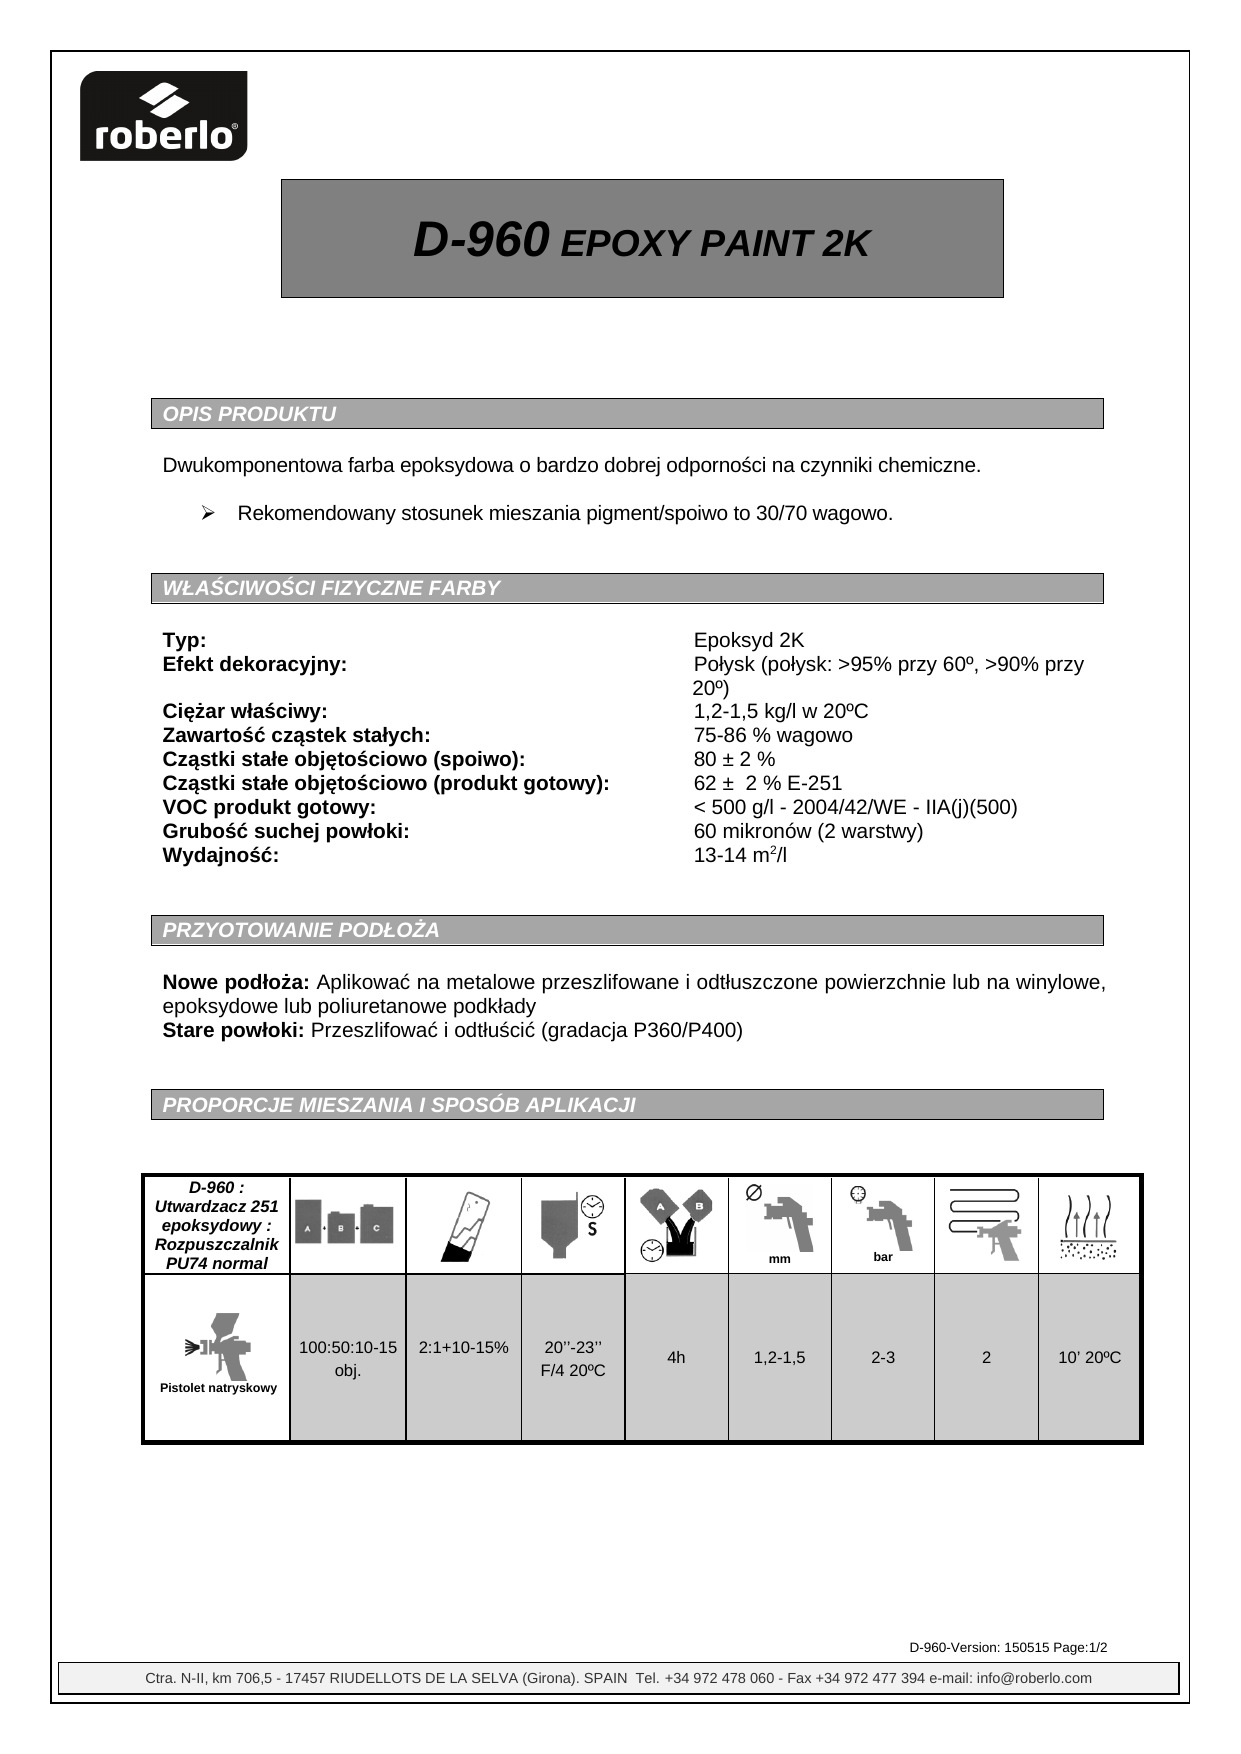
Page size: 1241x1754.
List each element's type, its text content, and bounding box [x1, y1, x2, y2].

table_cell [407, 1357, 521, 1440]
table_header PRZYOTOWANIE PODŁOŻA [152, 916, 1103, 944]
picture [850, 1186, 913, 1251]
table_cell Pistolet natryskowy [145, 1275, 289, 1440]
text Cząstki stałe objętościowo (spoiwo): 80 ± 2 % [162, 747, 1107, 771]
text Typ: Epoksyd 2K [162, 627, 1107, 651]
picture [80, 71, 248, 161]
table_header mm [729, 1177, 831, 1273]
picture [535, 1187, 611, 1263]
table_header [626, 1177, 728, 1273]
text VOC produkt gotowy: < 500 g/l - 2004/42/WE - IIA(j)(500) [162, 795, 1107, 819]
text Efekt dekoracyjny: Połysk (połysk: >95% przy 60º, >90% przy 20º) [162, 651, 1107, 699]
table_header [522, 1177, 625, 1273]
picture [430, 1188, 497, 1263]
table_header [1039, 1177, 1139, 1273]
text Cząstki stałe objętościowo (produkt gotowy): 62 ± 2 % E-251 [162, 771, 1107, 795]
table_header [291, 1177, 406, 1273]
picture [638, 1187, 714, 1263]
table_header [935, 1177, 1038, 1273]
picture [291, 1194, 398, 1256]
table_cell 4h [626, 1274, 728, 1440]
text Dwukomponentowa farba epoksydowa o bardzo dobrej odporności na czynniki chemiczne. [162, 453, 1107, 477]
table_cell 2 [935, 1274, 1038, 1440]
table_cell F/4 20ºC [522, 1357, 624, 1440]
table_header PROPORCJE MIESZANIA I SPOSÓB APLIKACJI [152, 1090, 1103, 1119]
table_header bar [832, 1177, 934, 1273]
picture [182, 1313, 251, 1381]
table_cell 10’ 20ºC [1039, 1274, 1139, 1440]
picture [1058, 1189, 1118, 1261]
picture [944, 1184, 1026, 1266]
table_cell obj. [291, 1357, 405, 1440]
table_header D-960 : Utwardzacz 251 epoksydowy : Rozpuszczalnik PU74 normal [145, 1177, 290, 1273]
table_header [407, 1177, 521, 1273]
table_header WŁAŚCIWOŚCI FIZYCZNE FARBY [152, 574, 1103, 602]
table_cell 2-3 [832, 1274, 934, 1440]
text Zawartość cząstek stałych: 75-86 % wagowo [162, 723, 1107, 747]
text Ciężar właściwy: 1,2-1,5 kg/l w 20ºC [162, 699, 1107, 723]
table_cell 100:50:10-15 [291, 1275, 405, 1357]
text Nowe podłoża: Aplikować na metalowe przeszlifowane i odtłuszczone powierzchnie lub na winylowe, epoksydowe lub poliuretanowe podkłady [162, 969, 1107, 1017]
text Wydajność: 13-14 m2/l [162, 843, 1107, 867]
table_cell 2:1+10-15% [407, 1275, 521, 1357]
table_cell 1,2-1,5 [729, 1274, 831, 1440]
text Stare powłoki: Przeszlifować i odtłuścić (gradacja P360/P400) [162, 1017, 1107, 1041]
table_cell 20’’-23’’ [522, 1275, 624, 1357]
table_header OPIS PRODUKTU [152, 399, 1103, 428]
list Rekomendowany stosunek mieszania pigment/spoiwo to 30/70 wagowo. [200, 501, 1107, 525]
text Grubość suchej powłoki: 60 mikronów (2 warstwy) [162, 819, 1107, 843]
